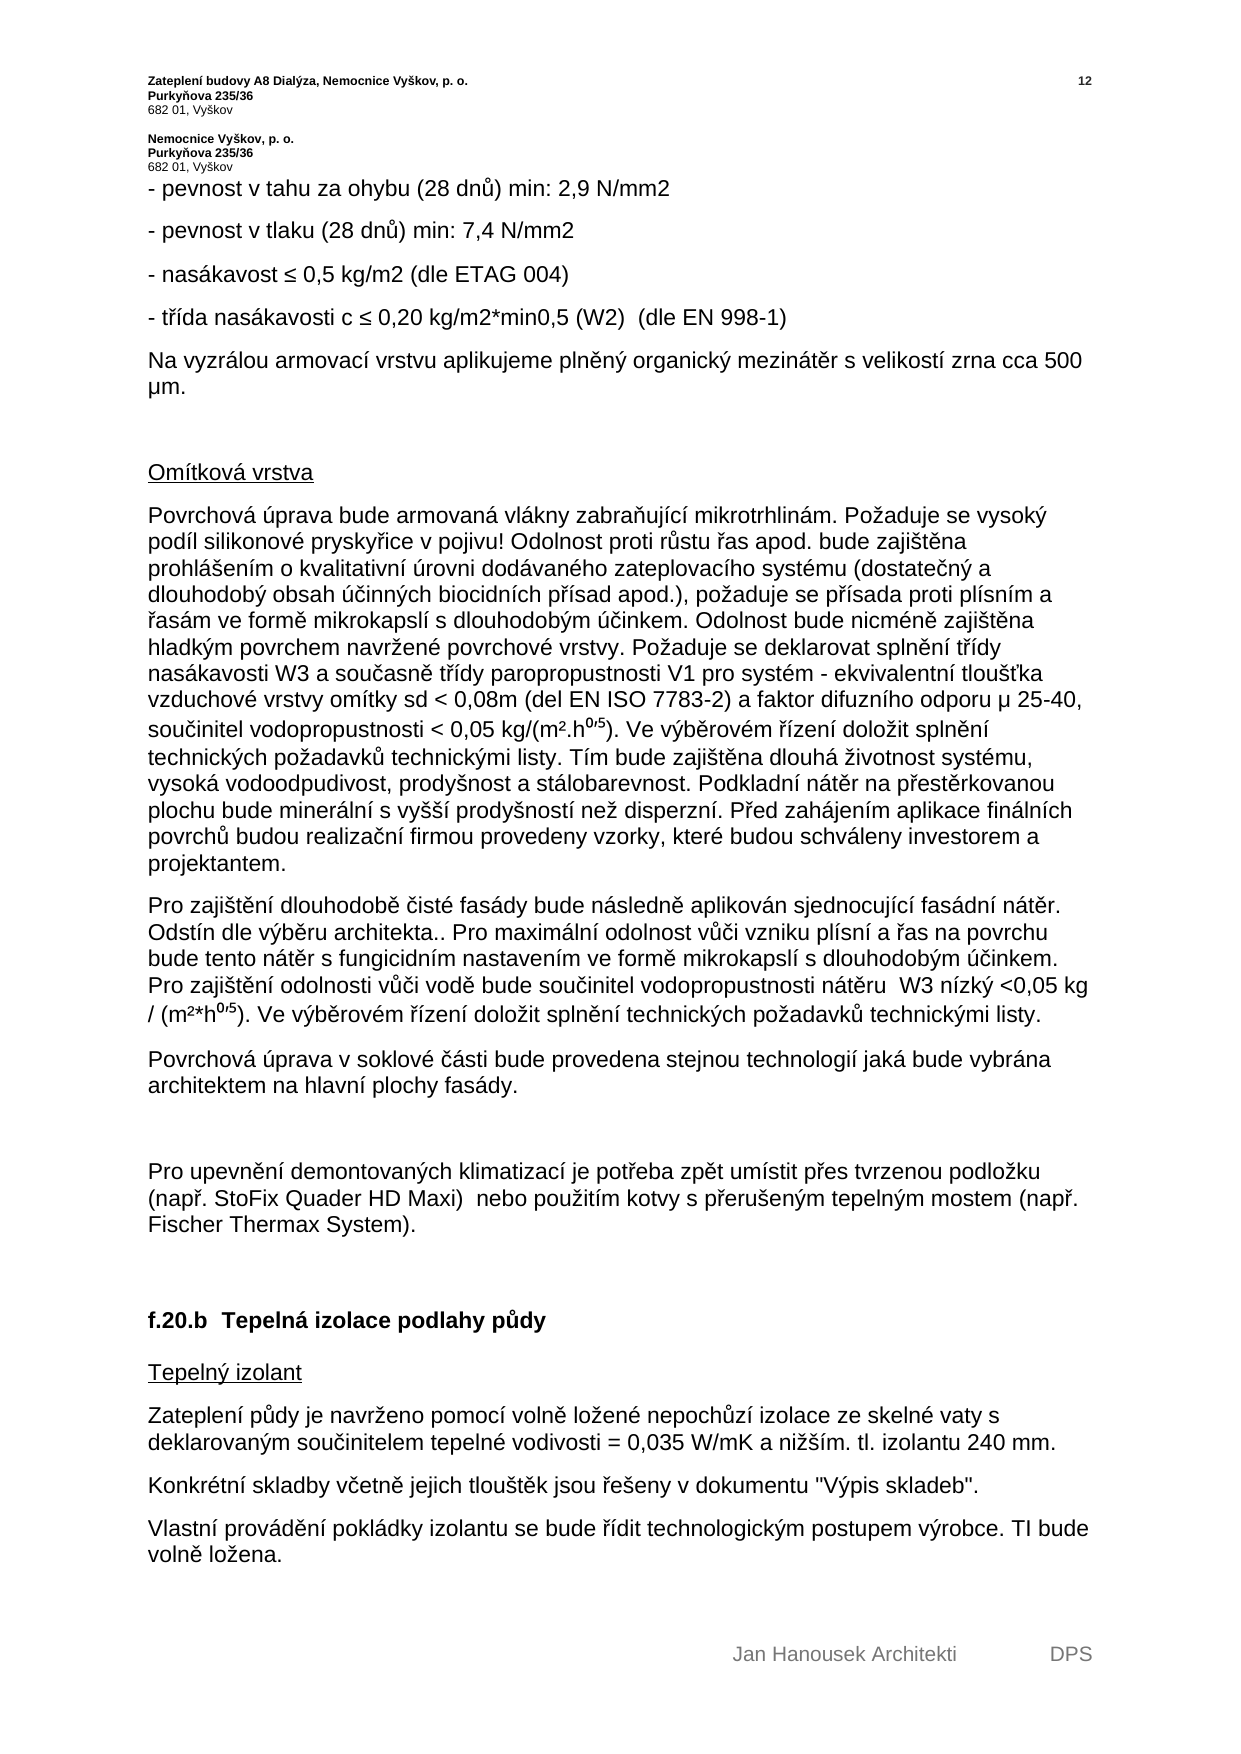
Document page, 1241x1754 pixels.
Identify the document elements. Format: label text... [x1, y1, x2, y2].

text - pevnost v tahu za ohybu (28 dnů) min: 2,9 N/mm2 [148, 174, 1092, 201]
text - pevnost v tlaku (28 dnů) min: 7,4 N/mm2 [148, 217, 1092, 244]
text Povrchová úprava bude armovaná vlákny zabraňující mikrotrhlinám. Požaduje se vysoký podíl silikonové pryskyřice v pojivu! Odolnost proti růstu řas apod. bude zajištěna prohlášením o kvalitativní úrovni dodávaného zateplovacího systému (dostatečný a dlouhodobý obsah účinných biocidních přísad apod.), požaduje se přísada proti plísním a řasám ve formě mikrokapslí s dlouhodobým účinkem. Odolnost bude nicméně zajištěna hladkým povrchem navržené povrchové vrstvy. Požaduje se deklarovat splnění třídy nasákavosti W3 a současně třídy paropropustnosti V1 pro systém - ekvivalentní tloušťka vzduchové vrstvy omítky sd < 0,08m (del EN ISO 7783-2) a faktor difuzního odporu μ 25-40, součinitel vodopropustnosti < 0,05 kg/(m².h⁰′⁵). Ve výběrovém řízení doložit splnění technických požadavků technickými listy. Tím bude zajištěna dlouhá životnost systému, vysoká vodoodpudivost, prodyšnost a stálobarevnost. Podkladní nátěr na přestěrkovanou plochu bude minerální s vyšší prodyšností než disperzní. Před zahájením aplikace finálních povrchů budou realizační firmou provedeny vzorky, které budou schváleny investorem a projektantem. [148, 502, 1092, 876]
text Pro zajištění dlouhodobě čisté fasády bude následně aplikován sjednocující fasádní nátěr. Odstín dle výběru architekta.. Pro maximální odolnost vůči vzniku plísní a řas na povrchu bude tento nátěr s fungicidním nastavením ve formě mikrokapslí s dlouhodobým účinkem. Pro zajištění odolnosti vůči vodě bude součinitel vodopropustnosti nátěru W3 nízký <0,05 kg / (m²*h⁰′⁵). Ve výběrovém řízení doložit splnění technických požadavků technickými listy. [148, 892, 1092, 1029]
text f.20.b Tepelná izolace podlahy půdy [148, 1307, 1092, 1333]
text Povrchová úprava v soklové části bude provedena stejnou technologií jaká bude vybrána architektem na hlavní plochy fasády. [148, 1046, 1092, 1098]
text - třída nasákavosti c ≤ 0,20 kg/m2*min0,5 (W2) (dle EN 998-1) [148, 303, 1092, 330]
text Vlastní provádění pokládky izolantu se bude řídit technologickým postupem výrobce. TI bude volně ložena. [148, 1515, 1092, 1567]
text - nasákavost ≤ 0,5 kg/m2 (dle ETAG 004) [148, 261, 1092, 287]
text Na vyzrálou armovací vrstvu aplikujeme plněný organický mezinátěr s velikostí zrna cca 500 μm. [148, 347, 1092, 399]
text Konkrétní skladby včetně jejich tlouštěk jsou řešeny v dokumentu "Výpis skladeb". [148, 1472, 1092, 1498]
text Zateplení půdy je navrženo pomocí volně ložené nepochůzí izolace ze skelné vaty s deklarovaným součinitelem tepelné vodivosti = 0,035 W/mK a nižším. tl. izolantu 240 mm. [148, 1402, 1092, 1455]
text Pro upevnění demontovaných klimatizací je potřeba zpět umístit přes tvrzenou podložku (např. StoFix Quader HD Maxi) nebo použitím kotvy s přerušeným tepelným mostem (např. Fischer Thermax System). [148, 1158, 1092, 1237]
text Tepelný izolant [148, 1359, 1092, 1386]
text Omítková vrstva [148, 459, 1092, 485]
